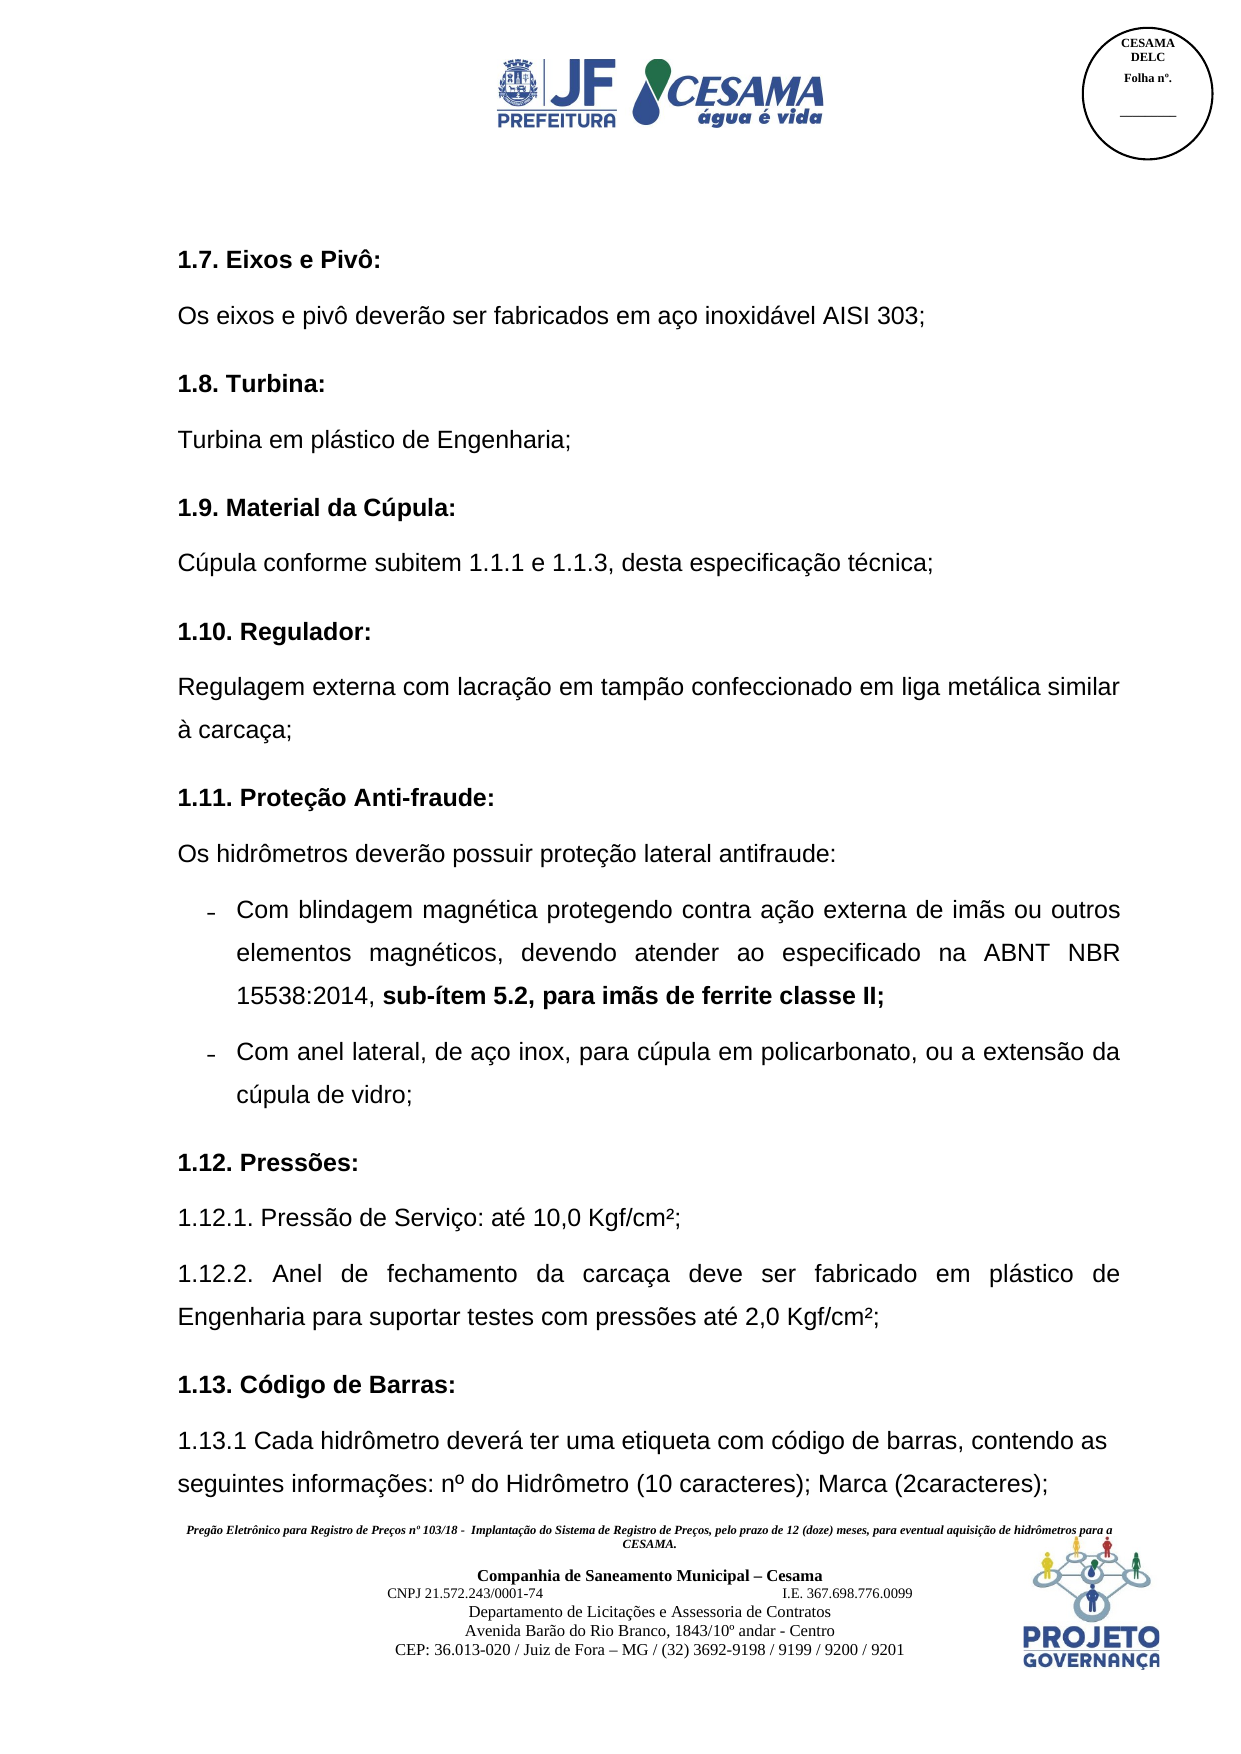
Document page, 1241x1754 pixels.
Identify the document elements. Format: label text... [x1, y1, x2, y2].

text 1.11. Proteção Anti-fraude: [177, 783, 1122, 812]
list Com anel lateral, de aço inox, para cúpula em policarbonato, ou a extensão da cúpula de vidro; [207, 1037, 1122, 1108]
text 1.8. Turbina: [177, 369, 1122, 398]
text Turbina em plástico de Engenharia; [177, 425, 1122, 453]
text Os hidrômetros deverão possuir proteção lateral antifraude: [177, 839, 1122, 868]
text 1.10. Regulador: [177, 617, 1122, 645]
picture [1023, 1536, 1160, 1670]
text Os eixos e pivô deverão ser fabricados em aço inoxidável AISI 303; [177, 301, 1122, 330]
text 1.7. Eixos e Pivô: [177, 245, 1122, 274]
text 1.9. Material da Cúpula: [177, 493, 1122, 522]
picture [496, 59, 824, 128]
list Com blindagem magnética protegendo contra ação externa de imãs ou outros elementos magnéticos, devendo atender ao especificado na ABNT NBR 15538:2014, sub-ítem 5.2, para imãs de ferrite classe II; [207, 895, 1122, 1010]
text 1.12.1. Pressão de Serviço: até 10,0 Kgf/cm²; [177, 1203, 1122, 1232]
text 1.12. Pressões: [177, 1148, 1122, 1177]
text 1.12.2. Anel de fechamento da carcaça deve ser fabricado em plástico de Engenharia para suportar testes com pressões até 2,0 Kgf/cm²; [177, 1259, 1122, 1331]
text Regulagem externa com lacração em tampão confeccionado em liga metálica similar à carcaça; [177, 672, 1122, 744]
text Cúpula conforme subitem 1.1.1 e 1.1.3, desta especificação técnica; [177, 548, 1122, 577]
text 1.13. Código de Barras: [177, 1370, 1122, 1399]
